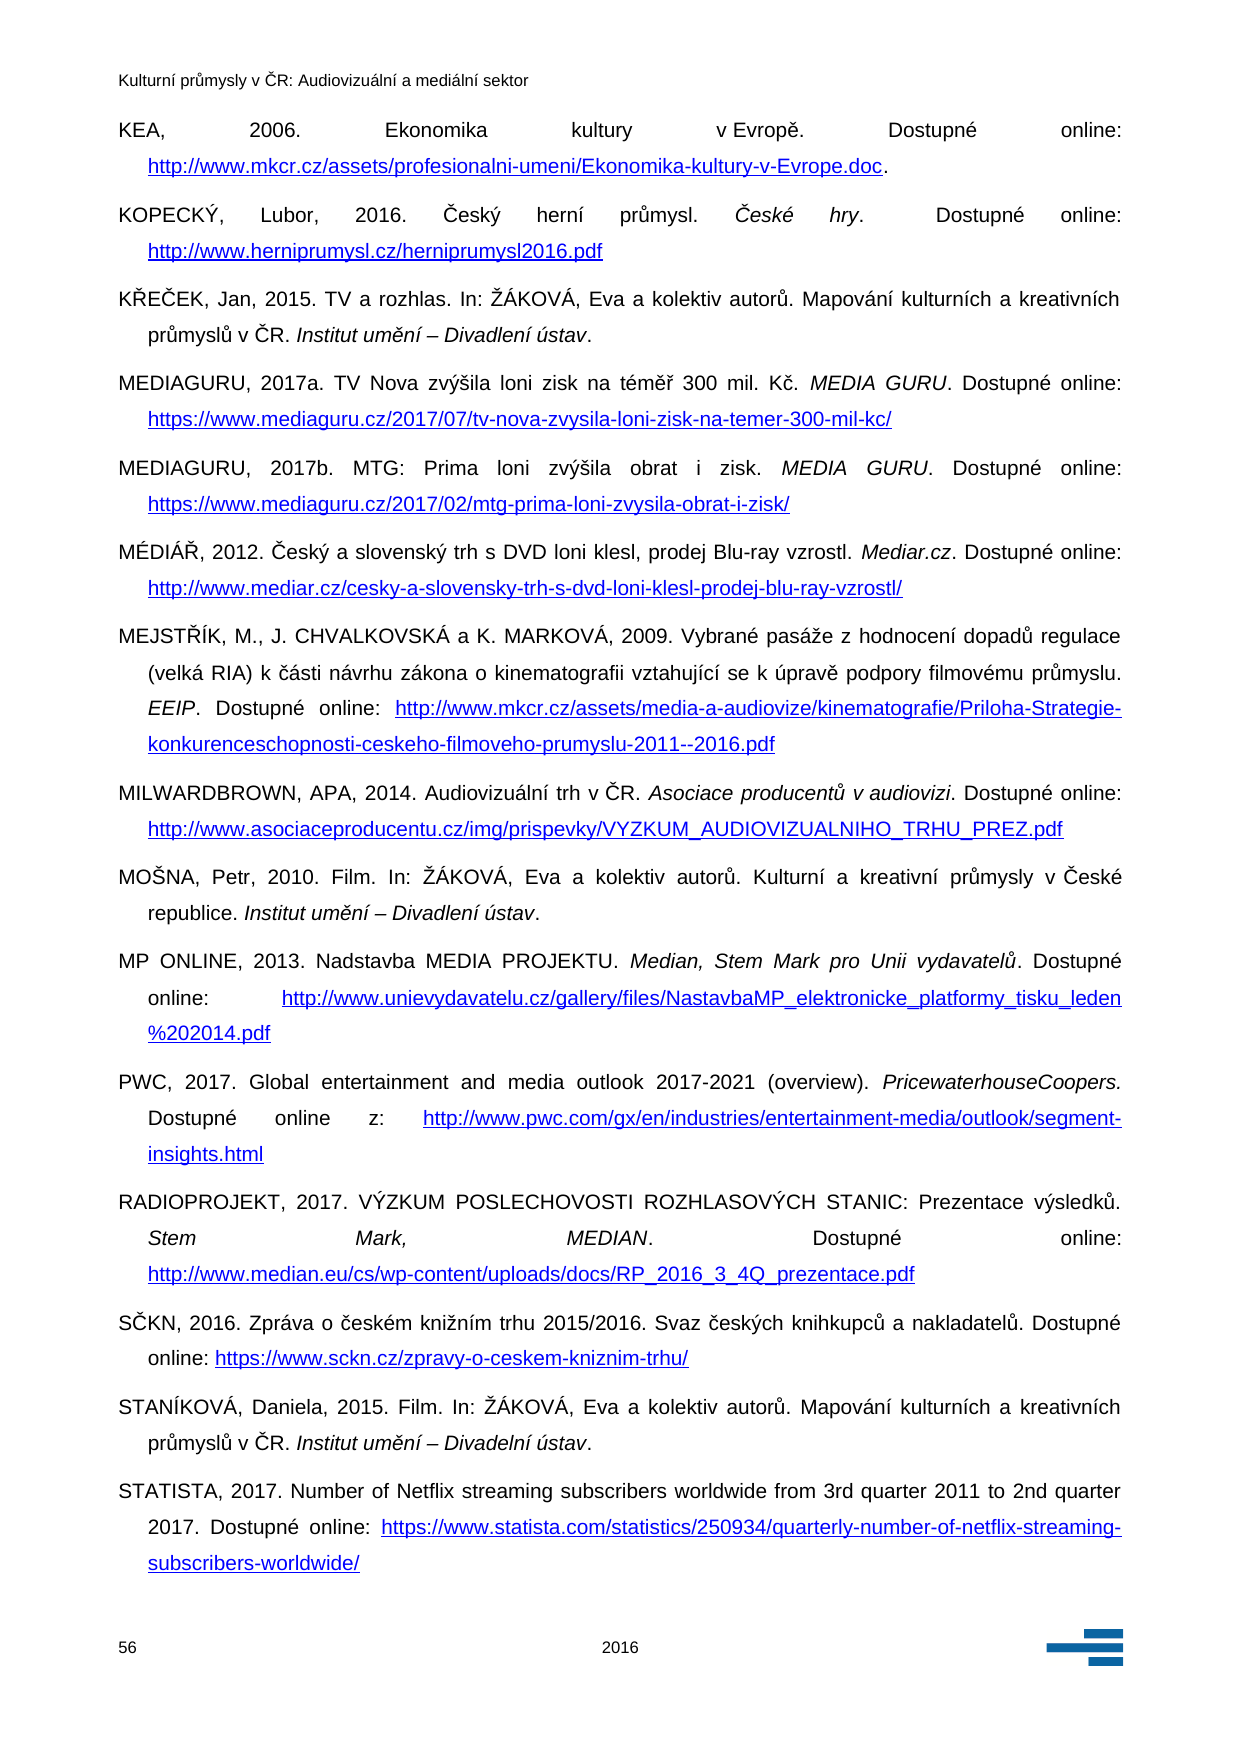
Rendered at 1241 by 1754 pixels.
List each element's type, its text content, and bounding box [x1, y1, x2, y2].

text STANÍKOVÁ, Daniela, 2015. Film. In: ŽÁKOVÁ, Eva a kolektiv autorů. Mapování kulturních a kreativních průmyslů v ČR. Institut umění – Divadelní ústav. [118, 1395, 1122, 1454]
text RADIOPROJEKT, 2017. VÝZKUM POSLECHOVOSTI ROZHLASOVÝCH STANIC: Prezentace výsledků. Stem Mark, MEDIAN. Dostupné online: http://www.median.eu/cs/wp-content/uploads/docs/RP_2016_3_4Q_prezentace.pdf [118, 1190, 1122, 1286]
text KŘEČEK, Jan, 2015. TV a rozhlas. In: ŽÁKOVÁ, Eva a kolektiv autorů. Mapování kulturních a kreativních průmyslů v ČR. Institut umění – Divadlení ústav. [118, 287, 1122, 347]
text MOŠNA, Petr, 2010. Film. In: ŽÁKOVÁ, Eva a kolektiv autorů. Kulturní a kreativní průmysly v České republice. Institut umění – Divadlení ústav. [118, 865, 1122, 925]
text PWC, 2017. Global entertainment and media outlook 2017-2021 (overview). PricewaterhouseCoopers. Dostupné online z: http://www.pwc.com/gx/en/industries/entertainment-media/outlook/segment-insights.html [118, 1070, 1122, 1166]
text MEDIAGURU, 2017a. TV Nova zvýšila loni zisk na téměř 300 mil. Kč. MEDIA GURU. Dostupné online: https://www.mediaguru.cz/2017/07/tv-nova-zvysila-loni-zisk-na-temer-300-mil-kc/ [118, 371, 1122, 431]
text MÉDIÁŘ, 2012. Český a slovenský trh s DVD loni klesl, prodej Blu-ray vzrostl. Mediar.cz. Dostupné online: http://www.mediar.cz/cesky-a-slovensky-trh-s-dvd-loni-klesl-prodej-blu-ray-vzrostl/ [118, 540, 1122, 600]
text MEJSTŘÍK, M., J. CHVALKOVSKÁ a K. MARKOVÁ, 2009. Vybrané pasáže z hodnocení dopadů regulace (velká RIA) k části návrhu zákona o kinematografii vztahující se k úpravě podpory filmovému průmyslu. EEIP. Dostupné online: http://www.mkcr.cz/assets/media-a-audiovize/kinematografie/Priloha-Strategie-konkurenceschopnosti-ceskeho-filmoveho-prumyslu-2011--2016.pdf [118, 624, 1122, 756]
text KOPECKÝ, Lubor, 2016. Český herní průmysl. České hry. Dostupné online: http://www.herniprumysl.cz/herniprumysl2016.pdf [118, 202, 1122, 262]
text MEDIAGURU, 2017b. MTG: Prima loni zvýšila obrat i zisk. MEDIA GURU. Dostupné online: https://www.mediaguru.cz/2017/02/mtg-prima-loni-zvysila-obrat-i-zisk/ [118, 456, 1122, 516]
picture [1046, 1629, 1124, 1666]
text MP ONLINE, 2013. Nadstavba MEDIA PROJEKTU. Median, Stem Mark pro Unii vydavatelů. Dostupné online: http://www.unievydavatelu.cz/gallery/files/NastavbaMP_elektronicke_platformy_tisku_leden%202014.pdf [118, 949, 1122, 1045]
text KEA, 2006. Ekonomika kultury v Evropě. Dostupné online: http://www.mkcr.cz/assets/profesionalni-umeni/Ekonomika-kultury-v-Evrope.doc. [118, 118, 1122, 178]
text STATISTA, 2017. Number of Netflix streaming subscribers worldwide from 3rd quarter 2011 to 2nd quarter 2017. Dostupné online: https://www.statista.com/statistics/250934/quarterly-number-of-netflix-streaming-subscribers-worldwide/ [118, 1479, 1122, 1575]
text MILWARDBROWN, APA, 2014. Audiovizuální trh v ČR. Asociace producentů v audiovizi. Dostupné online: http://www.asociaceproducentu.cz/img/prispevky/VYZKUM_AUDIOVIZUALNIHO_TRHU_PREZ.pdf [118, 781, 1122, 841]
text SČKN, 2016. Zpráva o českém knižním trhu 2015/2016. Svaz českých knihkupců a nakladatelů. Dostupné online: https://www.sckn.cz/zpravy-o-ceskem-kniznim-trhu/ [118, 1310, 1122, 1370]
